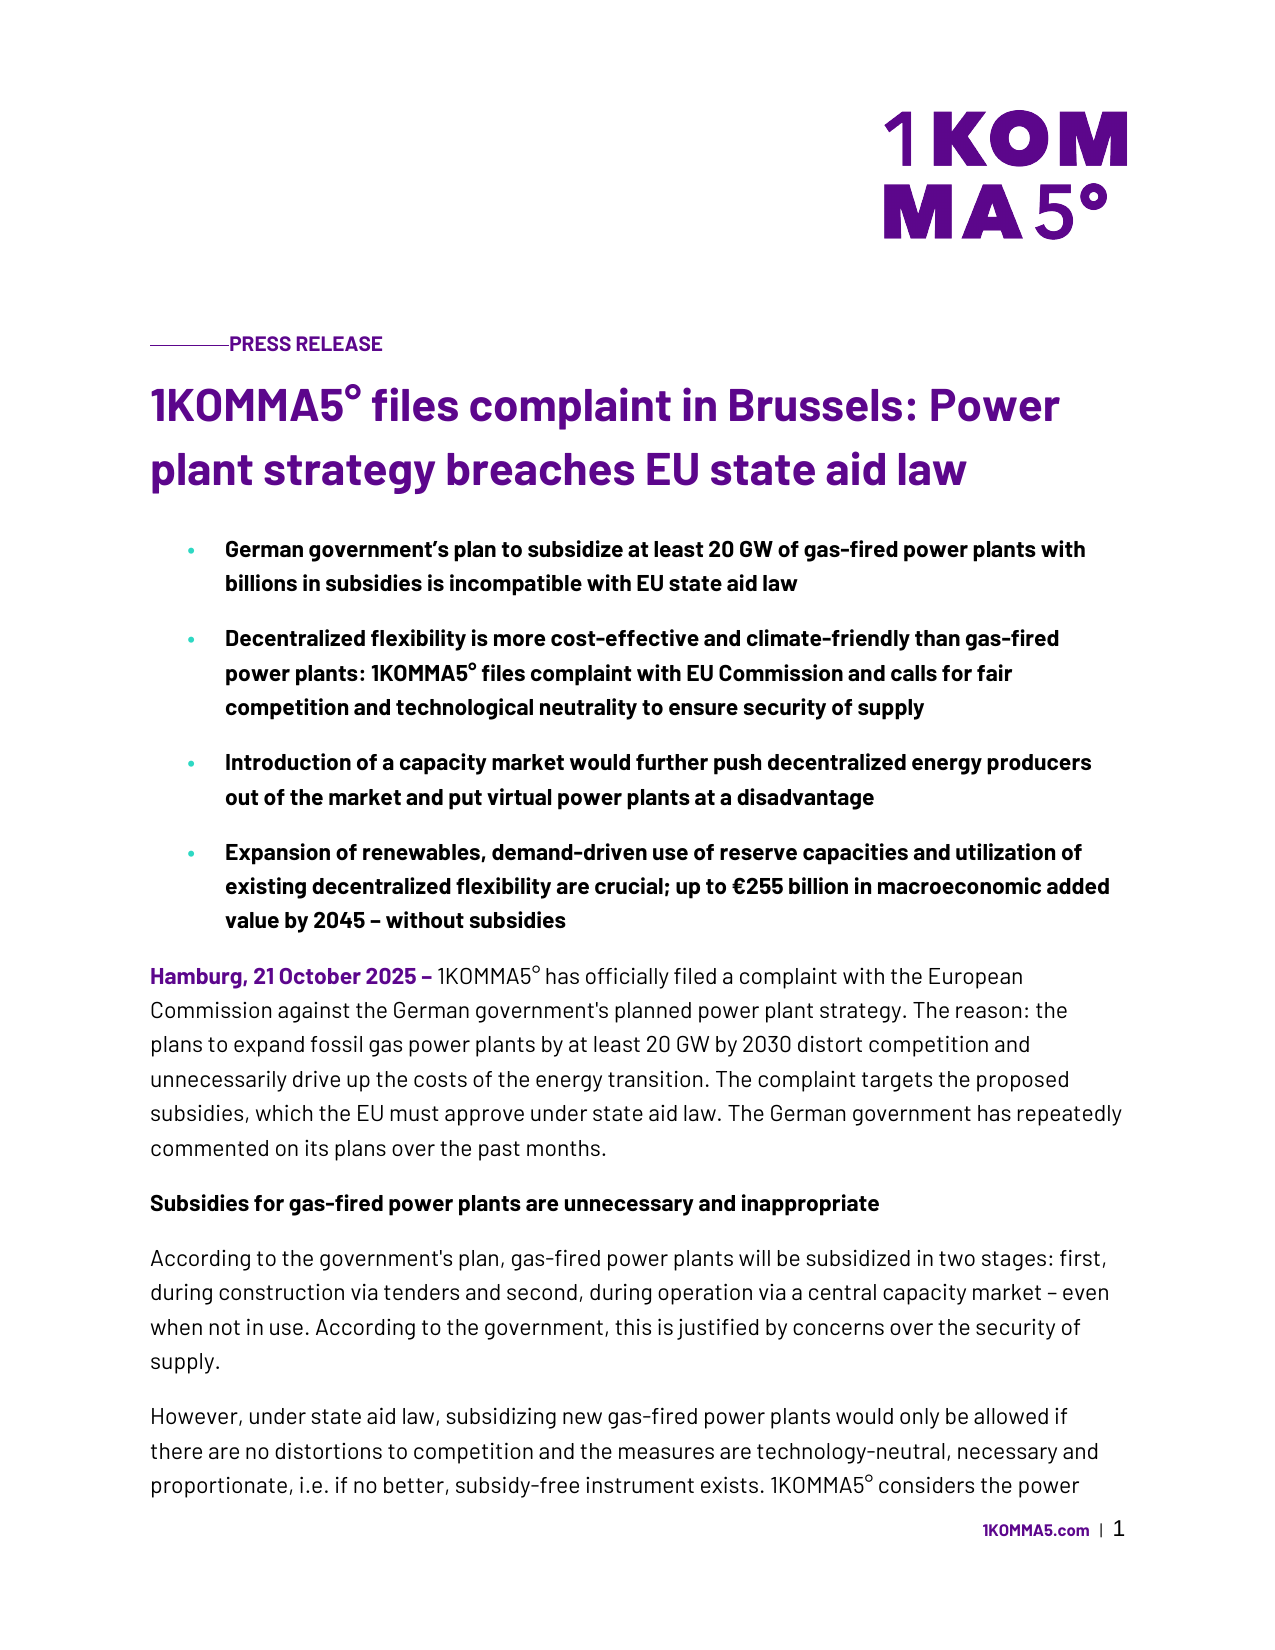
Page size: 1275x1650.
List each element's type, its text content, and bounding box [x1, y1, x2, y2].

text According to the government's plan, gas-fired power plants will be subsidized in two stages: first, during construction via tenders and second, during operation via a central capacity market – even when not in use. According to the government, this is justified by concerns over the security of supply. [150, 1243, 1125, 1374]
list Expansion of renewables, demand-driven use of reserve capacities and utilization of existing decentralized flexibility are crucial; up to €255 billion in macroeconomic added value by 2045 – without subsidies [187, 837, 1125, 933]
text 1KOMMA5° files complaint in Brussels: Power plant strategy breaches EU state aid law [150, 376, 1125, 494]
text Hamburg, 21 October 2025 – 1KOMMA5° has officially filed a complaint with the European Commission against the German government's planned power plant strategy. The reason: the plans to expand fossil gas power plants by at least 20 GW by 2030 distort competition and unnecessarily drive up the costs of the energy transition. The complaint targets the proposed subsidies, which the EU must approve under state aid law. The German government has repeatedly commented on its plans over the past months. [150, 961, 1125, 1161]
text PRESS RELEASE [150, 330, 1125, 355]
text Subsidies for gas-fired power plants are unnecessary and inappropriate [150, 1188, 1125, 1216]
list Decentralized flexibility is more cost-effective and climate-friendly than gas-fired power plants: 1KOMMA5° files complaint with EU Commission and calls for fair competition and technological neutrality to ensure security of supply [187, 624, 1125, 720]
list Introduction of a capacity market would further push decentralized energy producers out of the market and put virtual power plants at a disadvantage [187, 748, 1125, 809]
list German government’s plan to subsidize at least 20 GW of gas-fired power plants with billions in subsidies is incompatible with EU state aid law [187, 534, 1125, 596]
picture [857, 106, 1130, 266]
